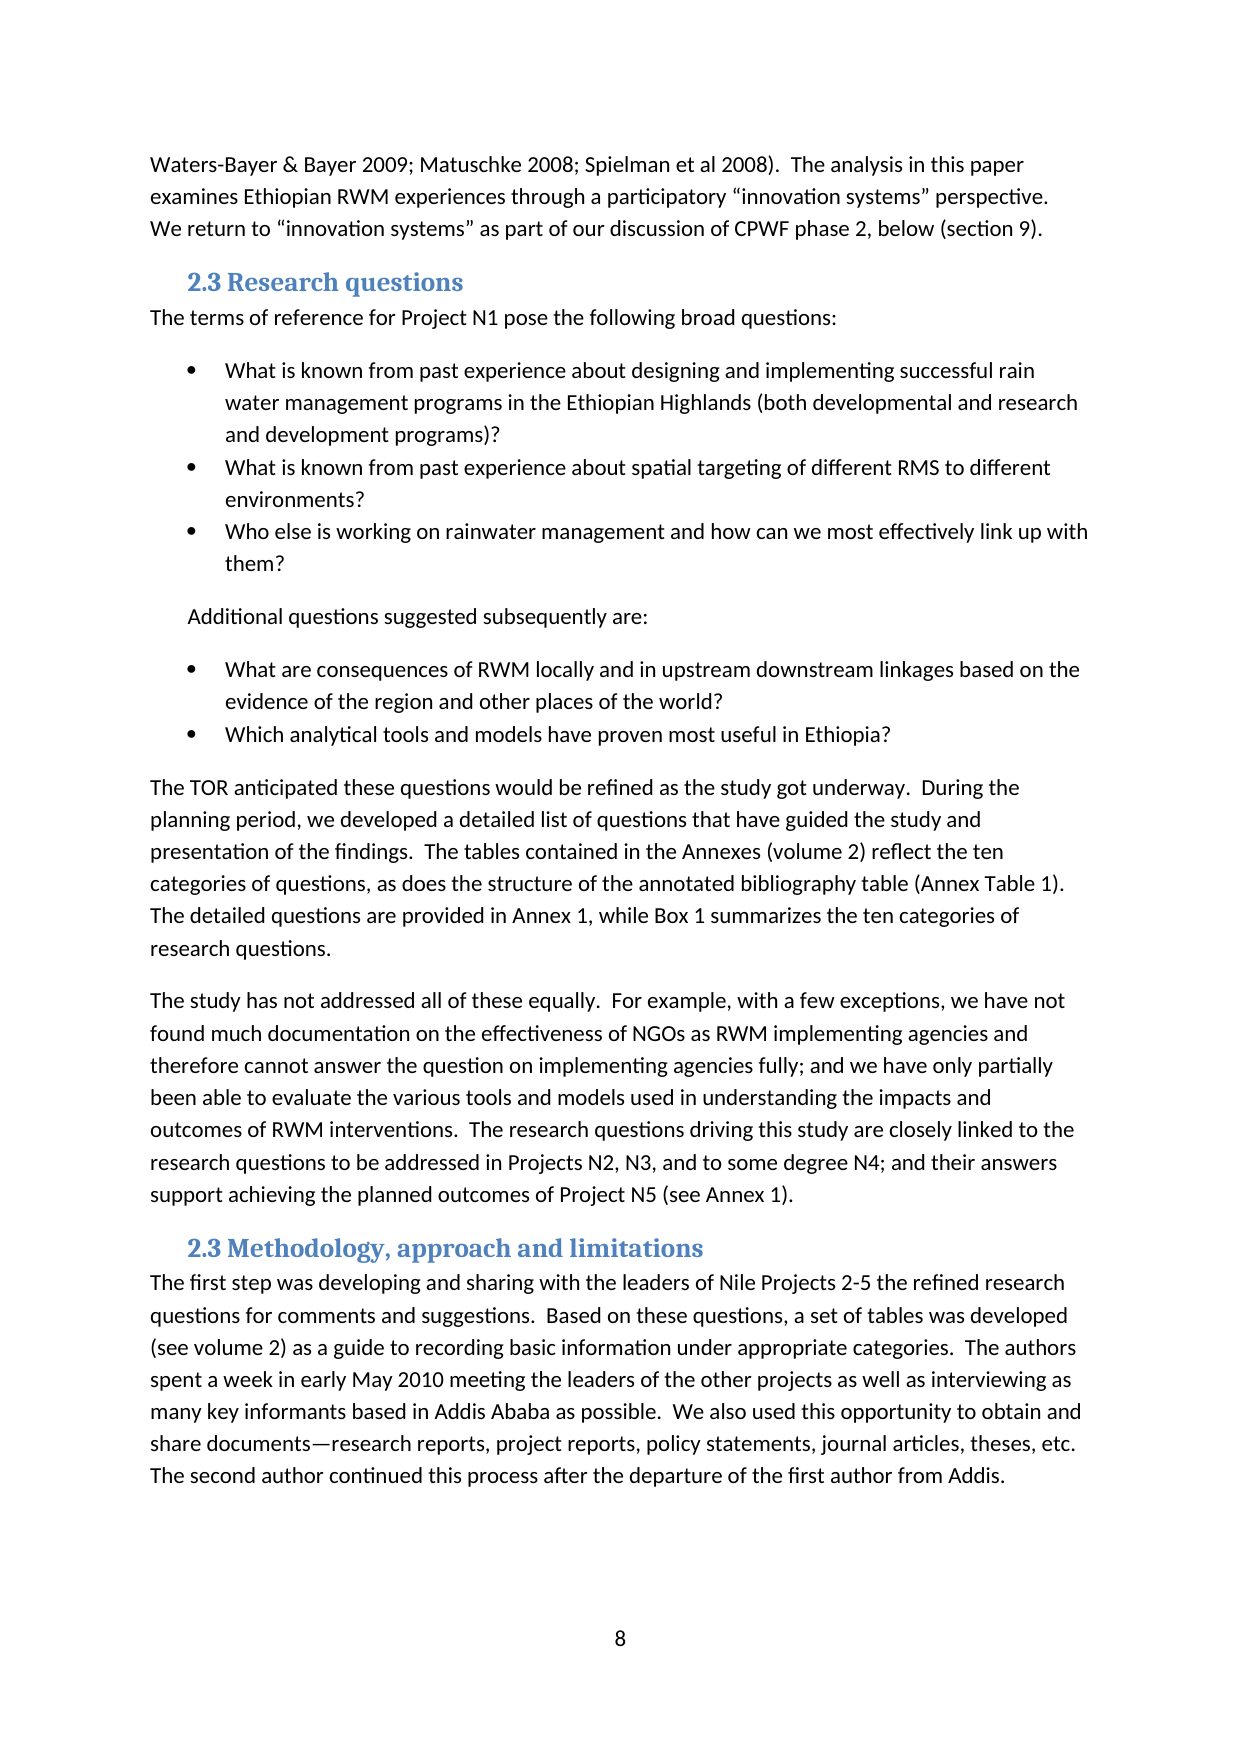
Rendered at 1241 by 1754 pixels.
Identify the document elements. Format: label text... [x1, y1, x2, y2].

text Additional questions suggested subsequently are: [187, 602, 1090, 630]
text The first step was developing and sharing with the leaders of Nile Projects 2-5 the refined research questions for comments and suggestions. Based on these questions, a set of tables was developed (see volume 2) as a guide to recording basic information under appropriate categories. The authors spent a week in early May 2010 meeting the leaders of the other projects as well as interviewing as many key informants based in Addis Ababa as possible. We also used this opportunity to obtain and share documents—research reports, project reports, policy statements, journal articles, theses, etc. The second author continued this process after the departure of the first author from Addis. [150, 1268, 1090, 1490]
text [150, 150, 1090, 242]
subtitle 2.3 Research questions [187, 267, 1090, 298]
list Which analytical tools and models have proven most useful in Ethiopia? [187, 720, 1090, 748]
text The TOR anticipated these questions would be refined as the study got underway. During the planning period, we developed a detailed list of questions that have guided the study and presentation of the findings. The tables contained in the Annexes (volume 2) reflect the ten categories of questions, as does the structure of the annotated bibliography table (Annex Table 1). The detailed questions are provided in Annex 1, while Box 1 summarizes the ten categories of research questions. [150, 773, 1090, 962]
list What is known from past experience about designing and implementing successful rain water management programs in the Ethiopian Highlands (both developmental and research and development programs)? [187, 356, 1090, 448]
list What is known from past experience about spatial targeting of different RMS to different environments? [187, 453, 1090, 513]
text The study has not addressed all of these equally. For example, with a few exceptions, we have not found much documentation on the effectiveness of NGOs as RWM implementing agencies and therefore cannot answer the question on implementing agencies fully; and we have only partially been able to evaluate the various tools and models used in understanding the impacts and outcomes of RWM interventions. The research questions driving this study are closely linked to the research questions to be addressed in Projects N2, N3, and to some degree N4; and their answers support achieving the planned outcomes of Project N5 (see Annex 1). [150, 987, 1090, 1208]
list Who else is working on rainwater management and how can we most effectively link up with them? [187, 517, 1090, 577]
text The terms of reference for Project N1 pose the following broad questions: [150, 303, 1090, 331]
subtitle 2.3 Methodology, approach and limitations [187, 1233, 1090, 1264]
list What are consequences of RWM locally and in upstream downstream linkages based on the evidence of the region and other places of the world? [187, 655, 1090, 716]
